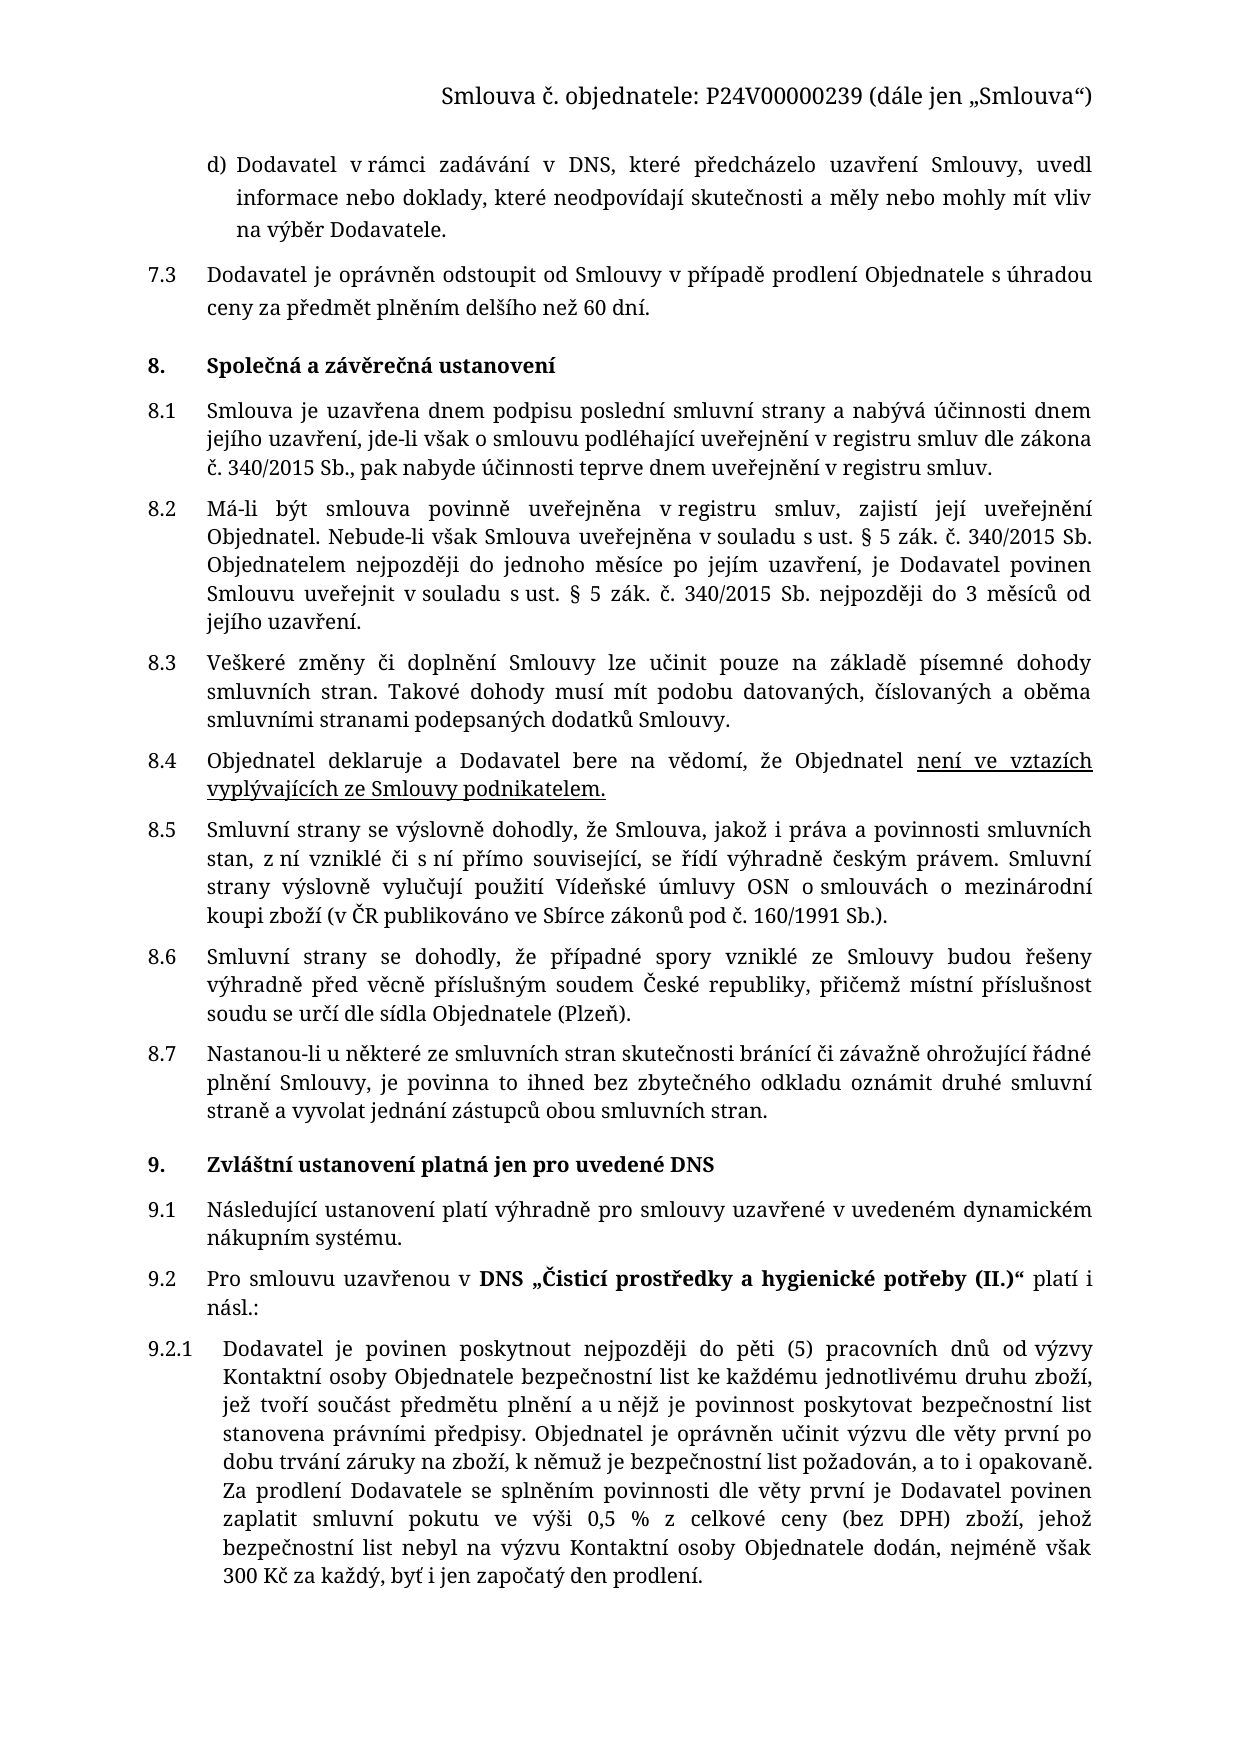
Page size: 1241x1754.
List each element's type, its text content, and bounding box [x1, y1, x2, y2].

list Společná a závěrečná ustanovení [148, 351, 1093, 379]
list Dodavatel v rámci zadávání v DNS, které předcházelo uzavření Smlouvy, uvedl informace nebo doklady, které neodpovídají skutečnosti a měly nebo mohly mít vliv na výběr Dodavatele. [207, 150, 1093, 244]
list Pro smlouvu uzavřenou v DNS „Čisticí prostředky a hygienické potřeby (II.)“ platí i násl.: [148, 1264, 1093, 1321]
list Následující ustanovení platí výhradně pro smlouvy uzavřené v uvedeném dynamickém nákupním systému. [148, 1195, 1093, 1252]
list Nastanou-li u některé ze smluvních stran skutečnosti bránící či závažně ohrožující řádné plnění Smlouvy, je povinna to ihned bez zbytečného odkladu oznámit druhé smluvní straně a vyvolat jednání zástupců obou smluvních stran. [148, 1039, 1093, 1125]
list Má-li být smlouva povinně uveřejněna v registru smluv, zajistí její uveřejnění Objednatel. Nebude-li však Smlouva uveřejněna v souladu s ust. § 5 zák. č. 340/2015 Sb. Objednatelem nejpozději do jednoho měsíce po jejím uzavření, je Dodavatel povinen Smlouvu uveřejnit v souladu s ust. § 5 zák. č. 340/2015 Sb. nejpozději do 3 měsíců od jejího uzavření. [148, 494, 1093, 636]
list Veškeré změny či doplnění Smlouvy lze učinit pouze na základě písemné dohody smluvních stran. Takové dohody musí mít podobu datovaných, číslovaných a oběma smluvními stranami podepsaných dodatků Smlouvy. [148, 648, 1093, 734]
list Dodavatel je povinen poskytnout nejpozději do pěti (5) pracovních dnů od výzvy Kontaktní osoby Objednatele bezpečnostní list ke každému jednotlivému druhu zboží, jež tvoří součást předmětu plnění a u nějž je povinnost poskytovat bezpečnostní list stanovena právními předpisy. Objednatel je oprávněn učinit výzvu dle věty první po dobu trvání záruky na zboží, k němuž je bezpečnostní list požadován, a to i opakovaně. Za prodlení Dodavatele se splněním povinnosti dle věty první je Dodavatel povinen zaplatit smluvní pokutu ve výši 0,5 % z celkové ceny (bez DPH) zboží, jehož bezpečnostní list nebyl na výzvu Kontaktní osoby Objednatele dodán, nejméně však 300 Kč za každý, byť i jen započatý den prodlení. [148, 1334, 1093, 1590]
list Smluvní strany se dohodly, že případné spory vzniklé ze Smlouvy budou řešeny výhradně před věcně příslušným soudem České republiky, přičemž místní příslušnost soudu se určí dle sídla Objednatele (Plzeň). [148, 942, 1093, 1027]
list Dodavatel je oprávněn odstoupit od Smlouvy v případě prodlení Objednatele s úhradou ceny za předmět plněním delšího než 60 dní. [148, 261, 1093, 322]
list Smlouva je uzavřena dnem podpisu poslední smluvní strany a nabývá účinnosti dnem jejího uzavření, jde-li však o smlouvu podléhající uveřejnění v registru smluv dle zákona č. 340/2015 Sb., pak nabyde účinnosti teprve dnem uveřejnění v registru smluv. [148, 396, 1093, 481]
list Objednatel deklaruje a Dodavatel bere na vědomí, že Objednatel není ve vztazích vyplývajících ze Smlouvy podnikatelem. [148, 746, 1093, 803]
list Smluvní strany se výslovně dohodly, že Smlouva, jakož i práva a povinnosti smluvních stan, z ní vzniklé či s ní přímo související, se řídí výhradně českým právem. Smluvní strany výslovně vylučují použití Vídeňské úmluvy OSN o smlouvách o mezinárodní koupi zboží (v ČR publikováno ve Sbírce zákonů pod č. 160/1991 Sb.). [148, 816, 1093, 929]
list Zvláštní ustanovení platná jen pro uvedené DNS [148, 1150, 1093, 1178]
